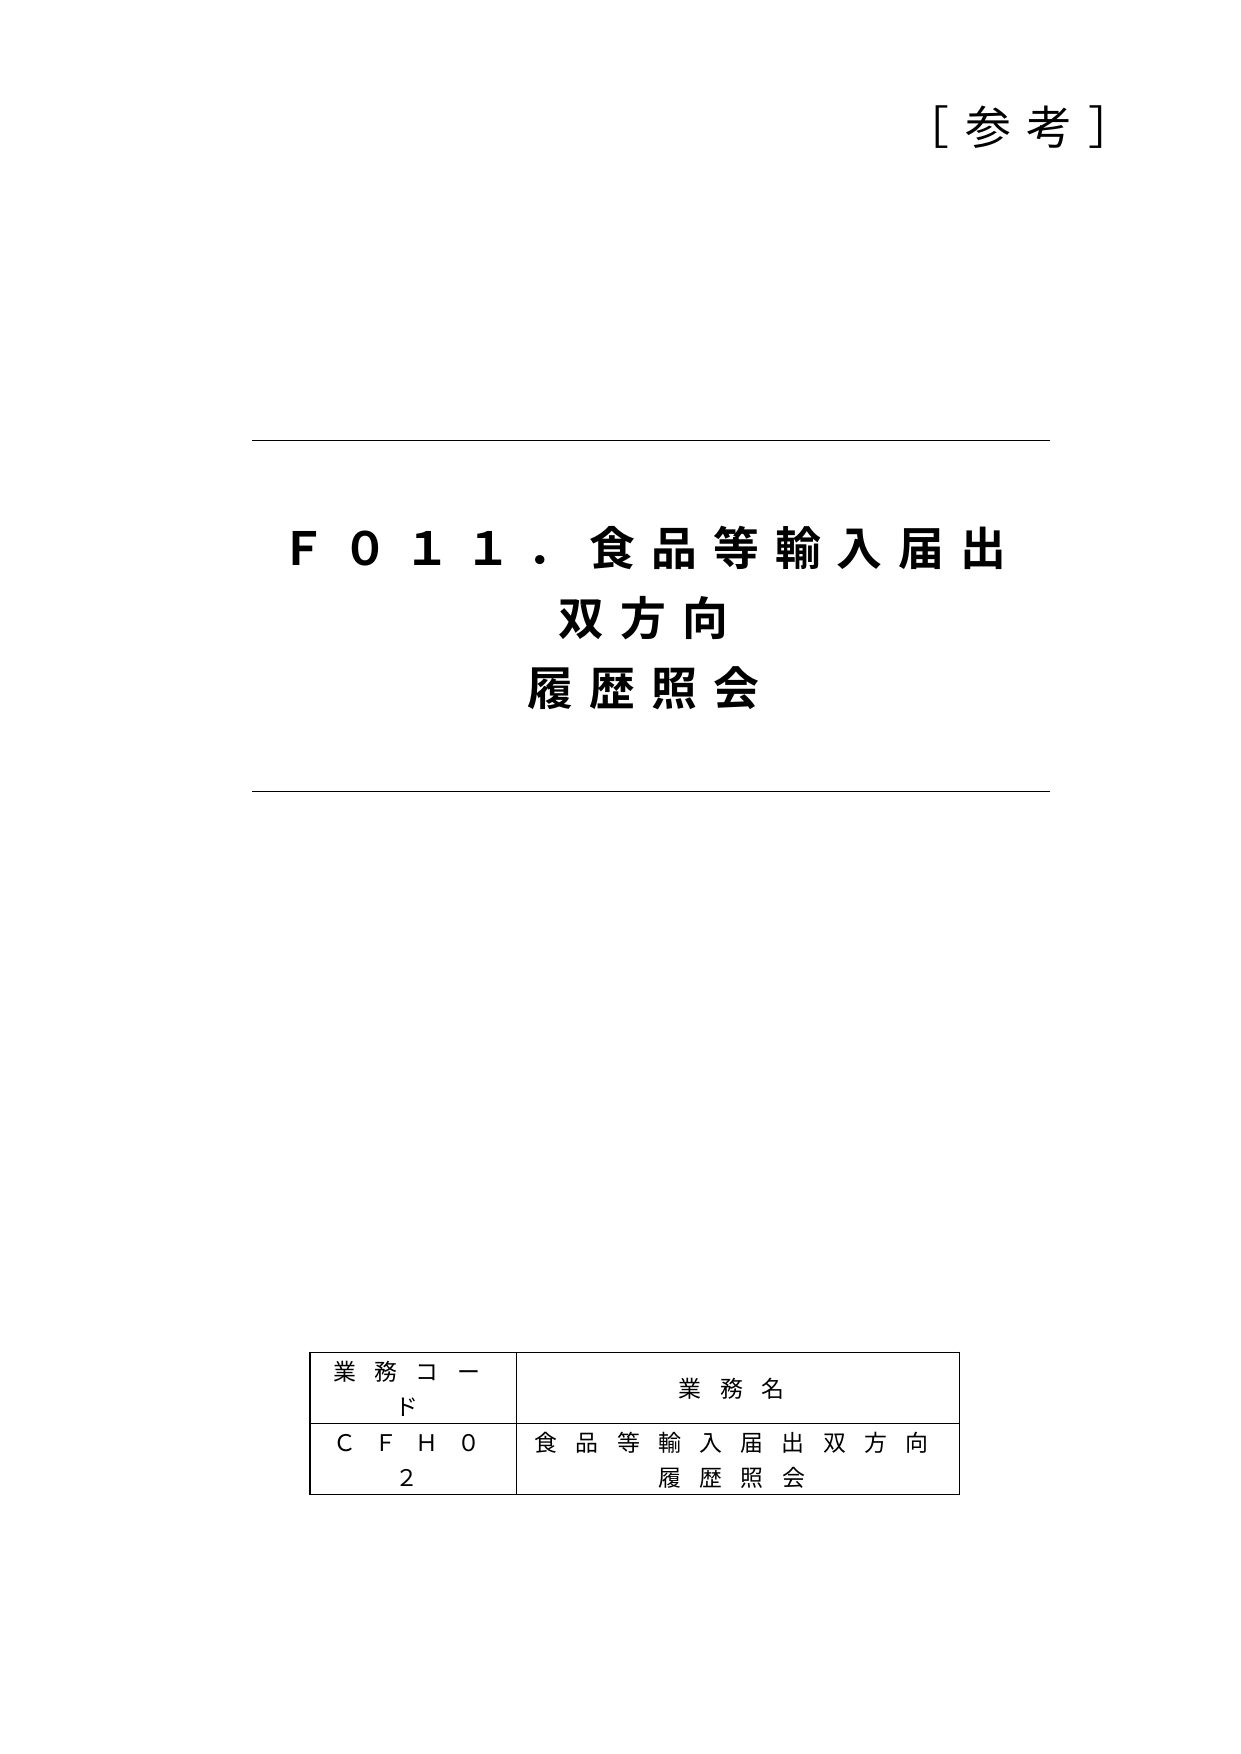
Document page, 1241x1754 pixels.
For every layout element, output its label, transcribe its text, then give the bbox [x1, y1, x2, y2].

table_cell 食品等輸入届出双方向履歴照会 [517, 1424, 959, 1494]
text ［参考］ [119, 89, 1150, 159]
table_header Ｆ０１１．食品等輸入届出双方向 履歴照会 [252, 441, 1049, 791]
table_header 業務コード [311, 1353, 516, 1423]
table_header 業務名 [517, 1353, 959, 1423]
table_cell ＣＦＨ０２ [311, 1424, 516, 1494]
